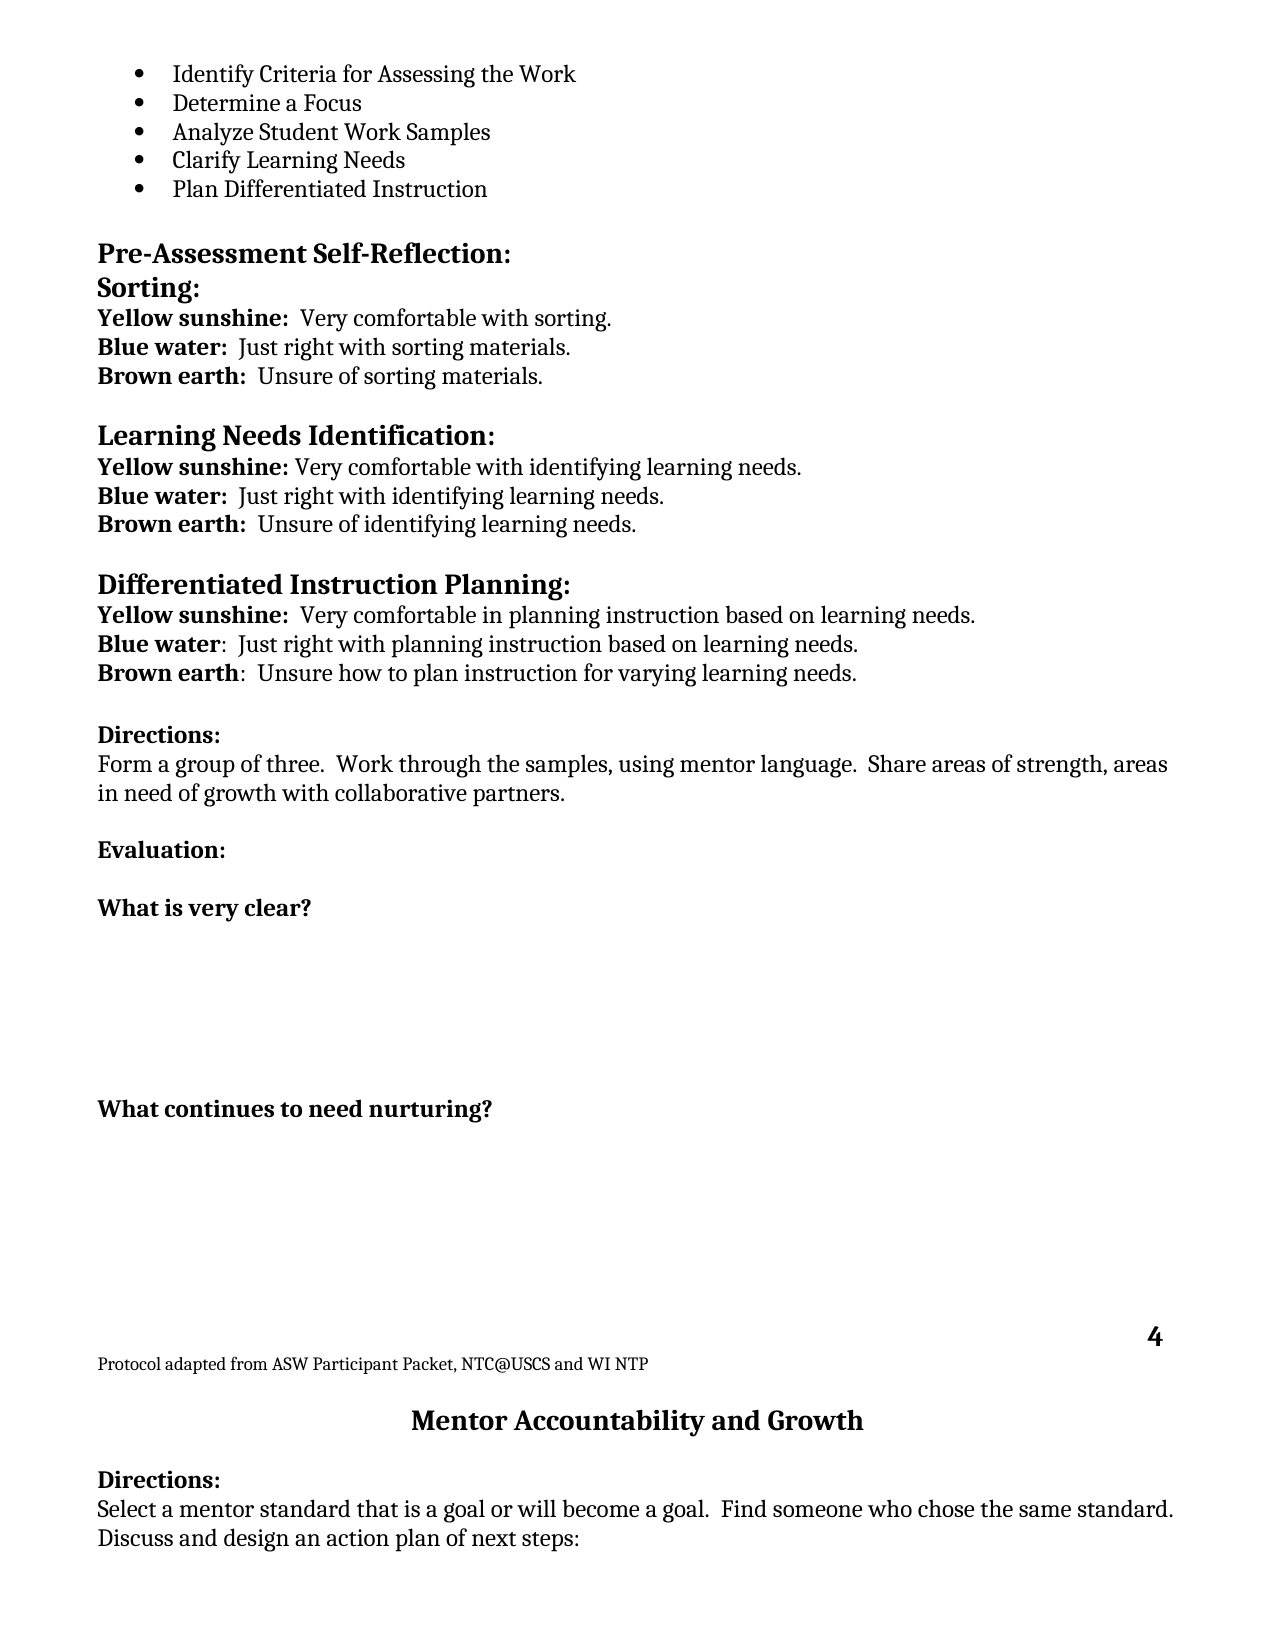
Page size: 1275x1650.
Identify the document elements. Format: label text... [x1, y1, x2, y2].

text Directions: [97, 721, 1177, 750]
text Yellow sunshine: Very comfortable with sorting. [97, 304, 1177, 333]
text Differentiated Instruction Planning: [97, 568, 1177, 601]
list Identify Criteria for Assessing the Work [135, 60, 1177, 89]
text Pre-Assessment Self-Reflection: [97, 237, 1177, 271]
list Clarify Learning Needs [135, 146, 1177, 175]
list Analyze Student Work Samples [135, 117, 1177, 146]
text Directions: [97, 1466, 1177, 1495]
text Yellow sunshine: Very comfortable in planning instruction based on learning needs. [97, 601, 1177, 630]
text Yellow sunshine: Very comfortable with identifying learning needs. [97, 453, 1177, 482]
text Blue water: Just right with planning instruction based on learning needs. [97, 630, 1177, 659]
list Determine a Focus [135, 89, 1177, 117]
text Protocol adapted from ASW Participant Packet, NTC@USCS and WI NTP [97, 1354, 1177, 1375]
text Blue water: Just right with identifying learning needs. [97, 482, 1177, 510]
text Form a group of three. Work through the samples, using mentor language. Share areas of strength, areas in need of growth with collaborative partners. [97, 750, 1177, 807]
text What is very clear? [97, 894, 1177, 922]
text Mentor Accountability and Growth [97, 1404, 1177, 1438]
text Evaluation: [97, 836, 1177, 865]
list Plan Differentiated Instruction [135, 175, 1177, 204]
text Brown earth: Unsure how to plan instruction for varying learning needs. [97, 659, 1177, 688]
text Learning Needs Identification: [97, 419, 1177, 453]
text Brown earth: Unsure of sorting materials. [97, 362, 1177, 391]
text 4 [97, 1320, 1177, 1354]
text Sorting: [97, 271, 1177, 304]
text Brown earth: Unsure of identifying learning needs. [97, 510, 1177, 539]
text Blue water: Just right with sorting materials. [97, 333, 1177, 362]
text What continues to need nurturing? [97, 1095, 1177, 1124]
text Select a mentor standard that is a goal or will become a goal. Find someone who chose the same standard. Discuss and design an action plan of next steps: [97, 1495, 1177, 1553]
